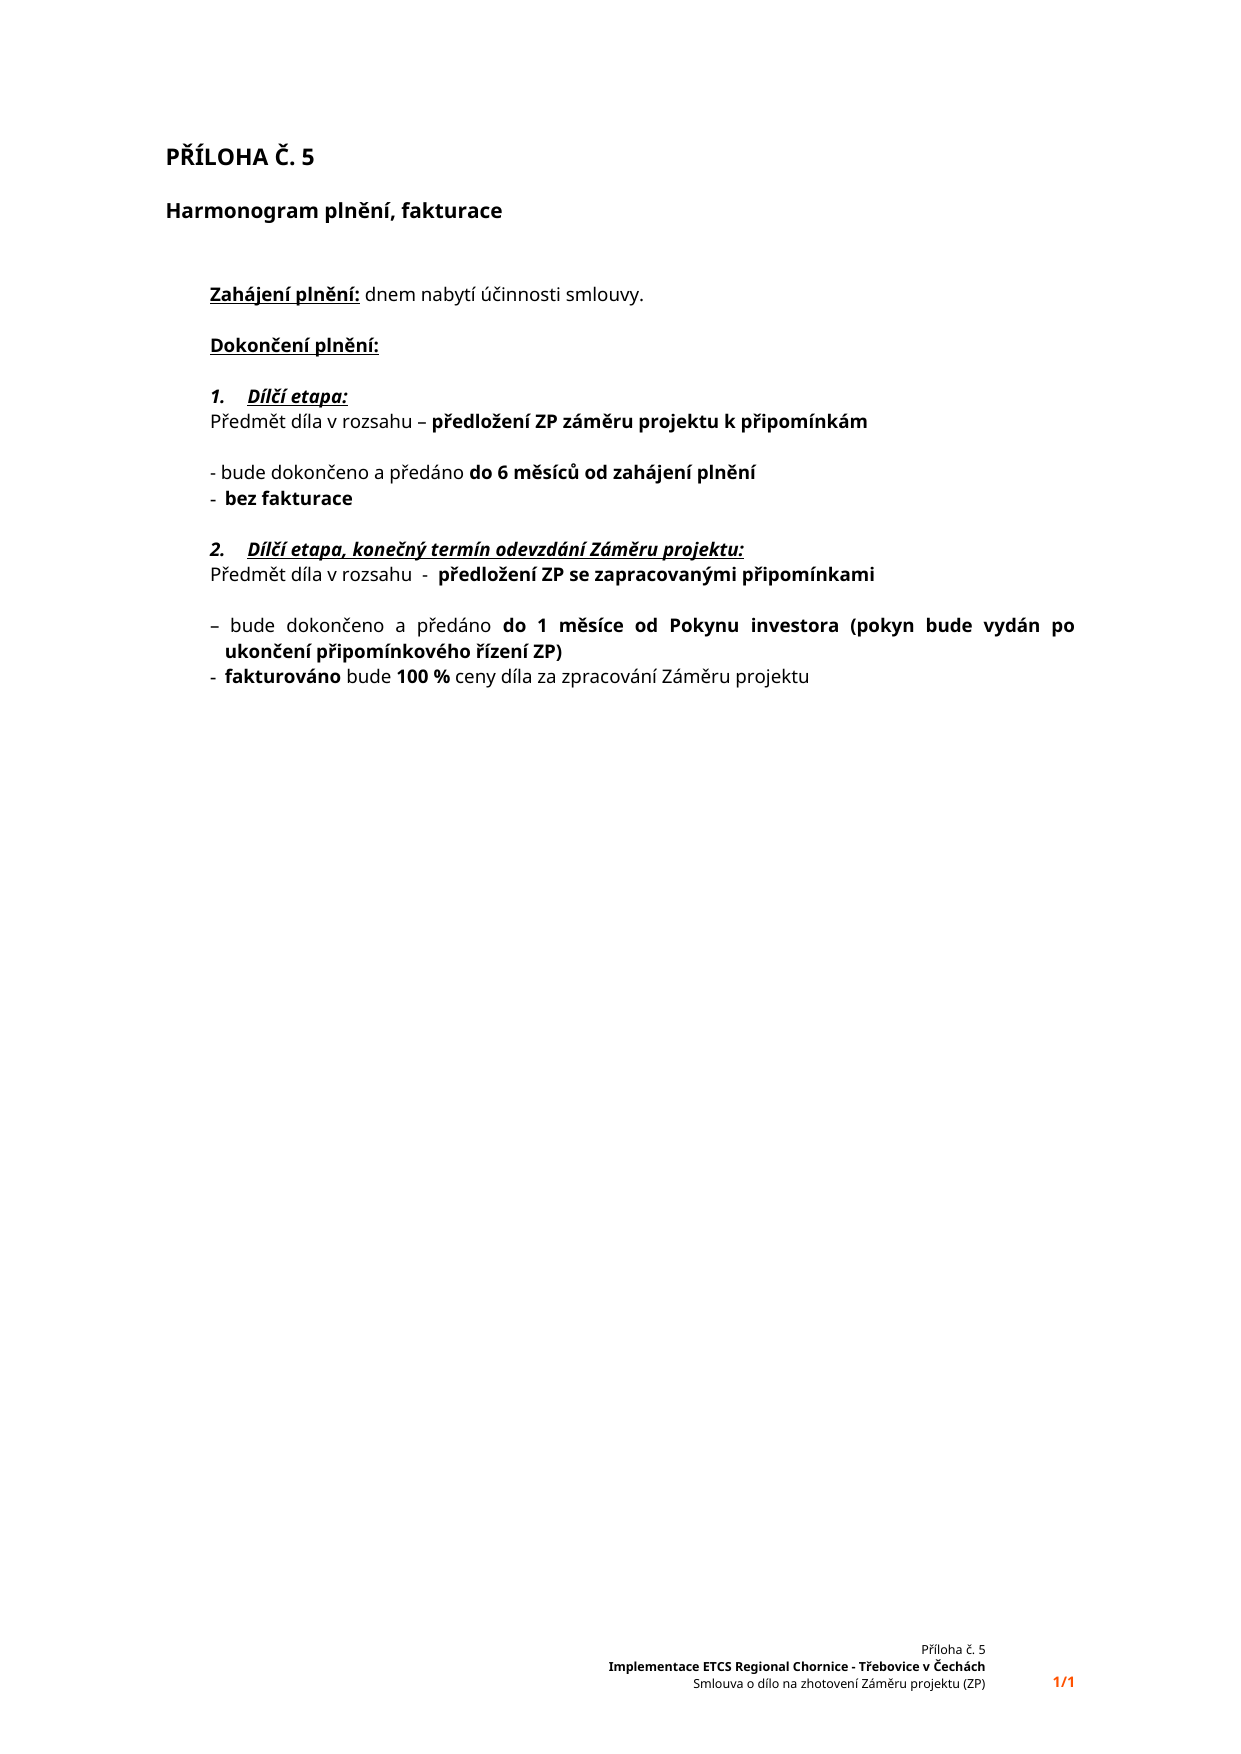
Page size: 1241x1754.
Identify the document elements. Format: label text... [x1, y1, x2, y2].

text Harmonogram plnění, fakturace [165, 197, 1075, 225]
list bez fakturace [210, 485, 1075, 511]
text Předmět díla v rozsahu - předložení ZP se zapracovanými připomínkami [210, 562, 1075, 587]
list Dílčí etapa: [210, 383, 1075, 408]
list Dílčí etapa, konečný termín odevzdání Záměru projektu: [210, 536, 1075, 562]
text Příloha č. 5 [165, 141, 1075, 173]
list fakturováno bude 100 % ceny díla za zpracování Záměru projektu [210, 664, 1075, 689]
text Zahájení plnění: dnem nabytí účinnosti smlouvy. [210, 281, 1075, 306]
text Dokončení plnění: [210, 332, 1075, 357]
text – bude dokončeno a předáno do 1 měsíce od Pokynu investora (pokyn bude vydán po ukončení připomínkového řízení ZP) [210, 613, 1075, 664]
text - bude dokončeno a předáno do 6 měsíců od zahájení plnění [210, 459, 1075, 485]
text Předmět díla v rozsahu – předložení ZP záměru projektu k připomínkám [210, 408, 1075, 434]
